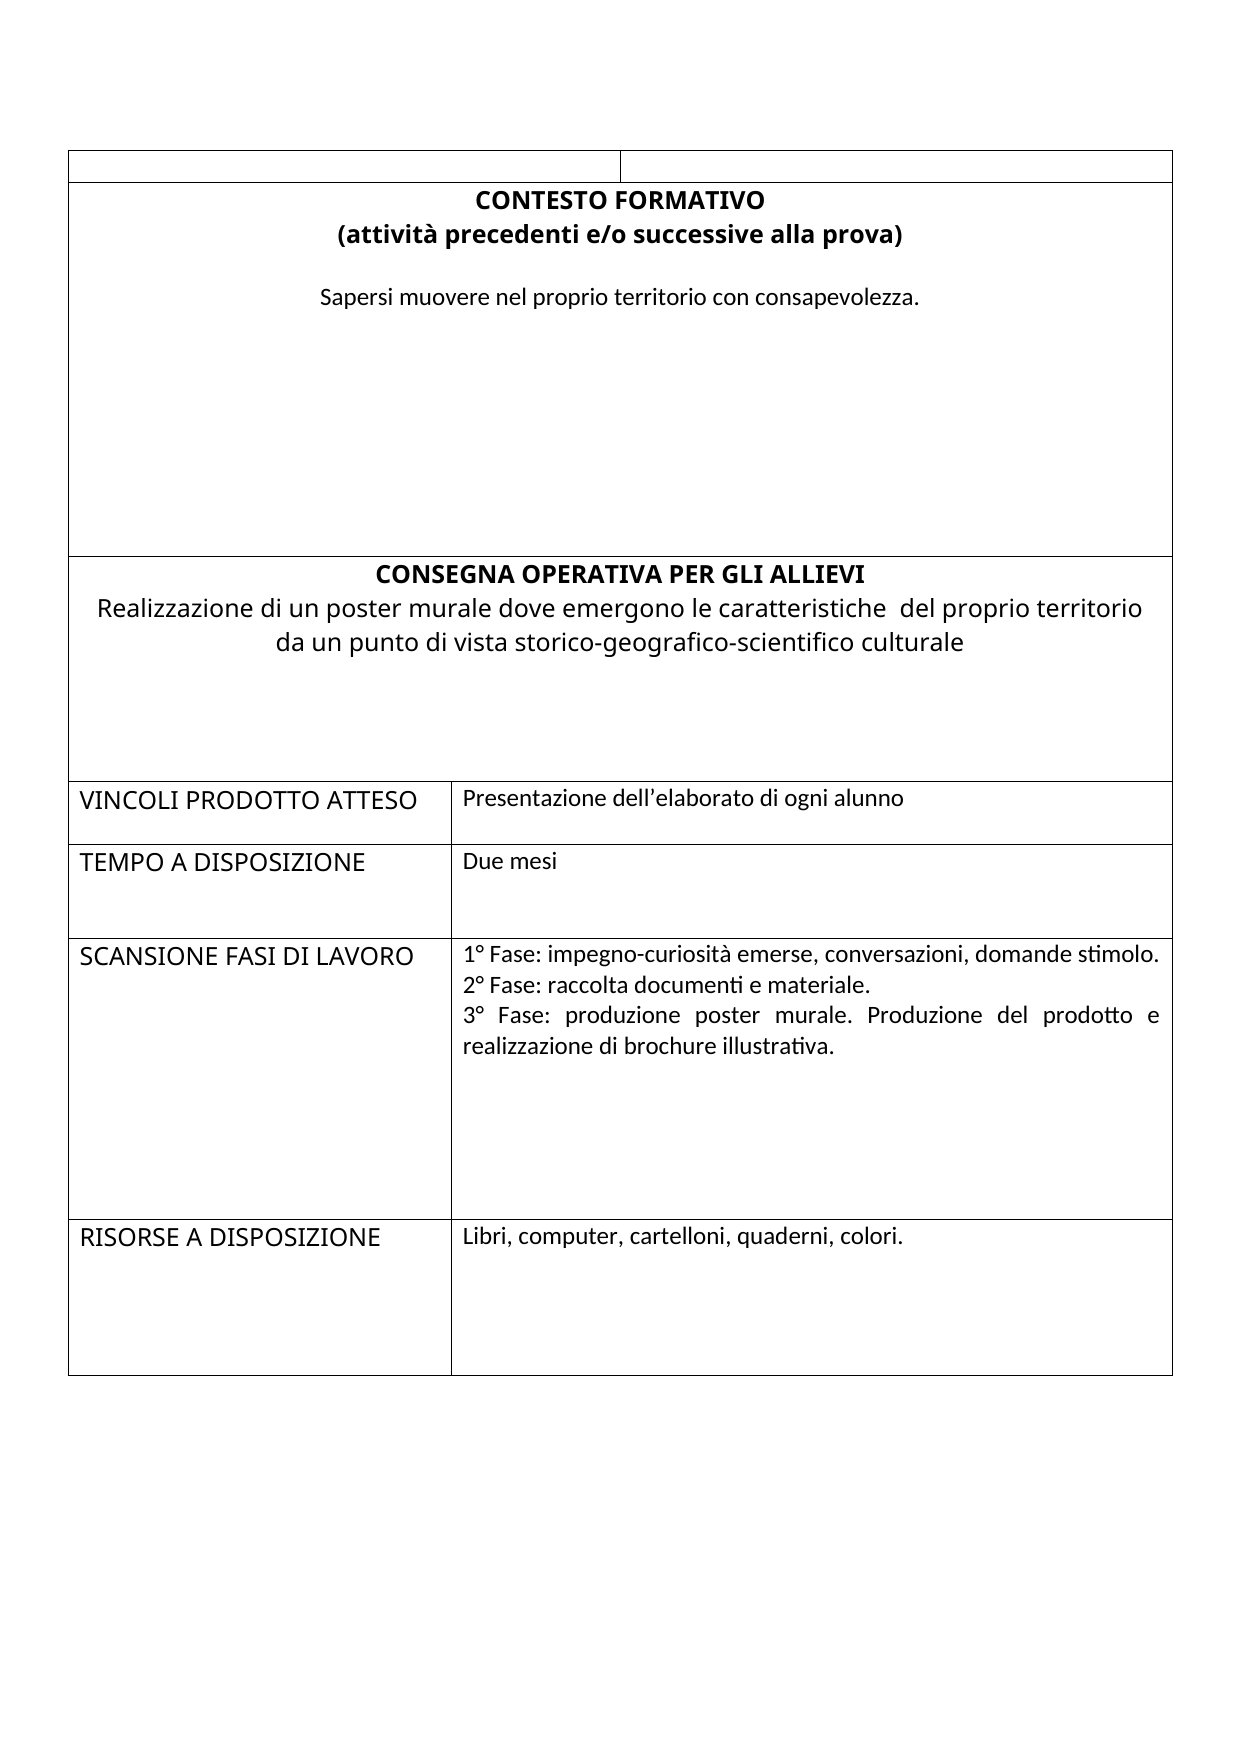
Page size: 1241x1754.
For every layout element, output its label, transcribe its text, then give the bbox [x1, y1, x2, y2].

table_cell CONTESTO FORMATIVO (attività precedenti e/o successive alla prova) Sapersi muovere nel proprio territorio con consapevolezza. [69, 183, 1172, 556]
table_cell VINCOLI PRODOTTO ATTESO [69, 782, 451, 844]
table_cell Presentazione dell’elaborato di ogni alunno [452, 782, 1172, 844]
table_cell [621, 151, 1172, 182]
table_cell Due mesi [452, 845, 1172, 937]
table_cell TEMPO A DISPOSIZIONE [69, 845, 451, 937]
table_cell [69, 151, 620, 182]
table_cell CONSEGNA OPERATIVA PER GLI ALLIEVI Realizzazione di un poster murale dove emergono le caratteristiche del proprio territorio da un punto di vista storico-geografico-scientifico culturale [69, 557, 1172, 781]
table_cell Libri, computer, cartelloni, quaderni, colori. [452, 1220, 1172, 1375]
table_cell 1° Fase: impegno-curiosità emerse, conversazioni, domande stimolo. 2° Fase: raccolta documenti e materiale. 3° Fase: produzione poster murale. Produzione del prodotto e realizzazione di brochure illustrativa. [452, 939, 1172, 1219]
table_cell RISORSE A DISPOSIZIONE [69, 1220, 451, 1375]
table_cell SCANSIONE FASI DI LAVORO [69, 939, 451, 1219]
